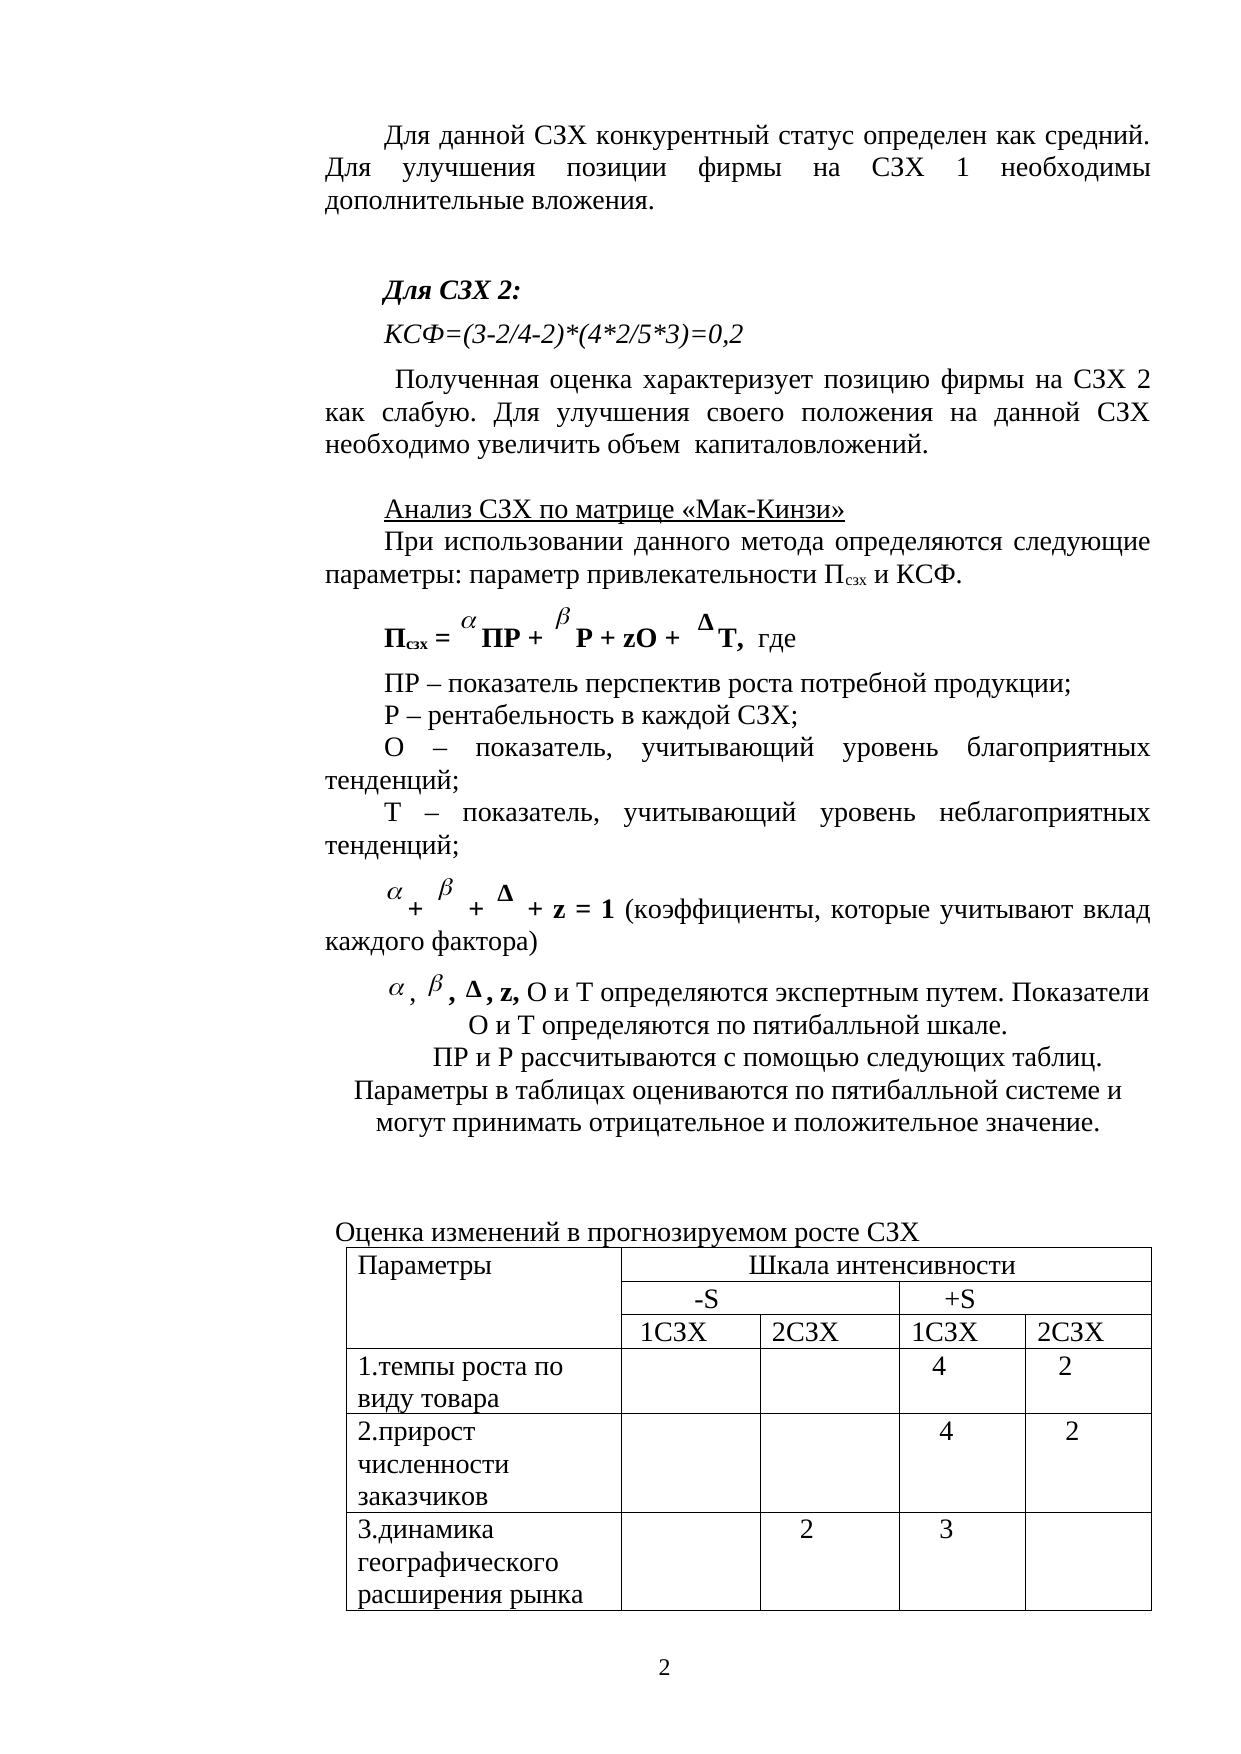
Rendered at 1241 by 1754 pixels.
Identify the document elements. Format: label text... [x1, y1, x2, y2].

table_cell [622, 1414, 760, 1512]
text Р – рентабельность в каждой СЗХ; [325, 698, 1152, 731]
subtitle Оценка изменений в прогнозируемом росте СЗХ [335, 1215, 1152, 1247]
table_header Шкала интенсивности [622, 1248, 1151, 1281]
text Для СЗХ 2: [325, 273, 1152, 305]
table_cell [761, 1349, 899, 1413]
table_cell [1026, 1513, 1151, 1610]
text ПР – показатель перспектив роста потребной продукции; [325, 666, 1152, 698]
table_cell 1СЗХ [900, 1315, 1025, 1347]
table_cell 4 [900, 1349, 1025, 1413]
text , , , z, О и Т определяются экспертным путем. Показатели О и Т определяются по пятибалльной шкале. [325, 969, 1152, 1040]
table_cell 4 [900, 1414, 1025, 1512]
table_cell 1.темпы роста по виду товара [347, 1349, 621, 1413]
table_cell [761, 1414, 899, 1512]
text О – показатель, учитывающий уровень благоприятных тенденций; [325, 731, 1152, 795]
text При использовании данного метода определяются следующие параметры: параметр привлекательности Псзх и КСФ. [325, 524, 1152, 589]
text Для данной СЗХ конкурентный статус определен как средний. Для улучшения позиции фирмы на СЗХ 1 необходимы дополнительные вложения. [325, 118, 1152, 215]
table_cell 2 [761, 1513, 899, 1610]
text Псзх = ПР + Р + zО + Т, где [325, 602, 1152, 653]
text Полученная оценка характеризует позицию фирмы на СЗХ 2 как слабую. Для улучшения своего положения на данной СЗХ необходимо увеличить объем капиталовложений. [325, 362, 1152, 460]
text + + + z = 1 (коэффициенты, которые учитывают вклад каждого фактора) [325, 873, 1152, 956]
text Анализ СЗХ по матрице «Мак-Кинзи» [325, 492, 1152, 524]
table_cell -S [622, 1282, 899, 1314]
text ПР и Р рассчитываются с помощью следующих таблиц. Параметры в таблицах оцениваются по пятибалльной системе и могут принимать отрицательное и положительное значение. [325, 1040, 1152, 1137]
text Т – показатель, учитывающий уровень неблагоприятных тенденций; [325, 795, 1152, 860]
table_cell 2СЗХ [1026, 1315, 1151, 1347]
table_cell 2.прирост численности заказчиков [347, 1414, 621, 1512]
table_cell [622, 1513, 760, 1610]
table_cell 3 [900, 1513, 1025, 1610]
table_cell [622, 1349, 760, 1413]
table_cell 2СЗХ [761, 1315, 899, 1347]
table_cell 1СЗХ [622, 1315, 760, 1347]
table_header Параметры [347, 1248, 621, 1347]
table_cell +S [900, 1282, 1151, 1314]
text КСФ=(3-2/4-2)*(4*2/5*3)=0,2 [325, 318, 1152, 350]
table_cell 2 [1026, 1414, 1151, 1512]
table_cell 3.динамика географического расширения рынка [347, 1513, 621, 1610]
table_cell 2 [1026, 1349, 1151, 1413]
